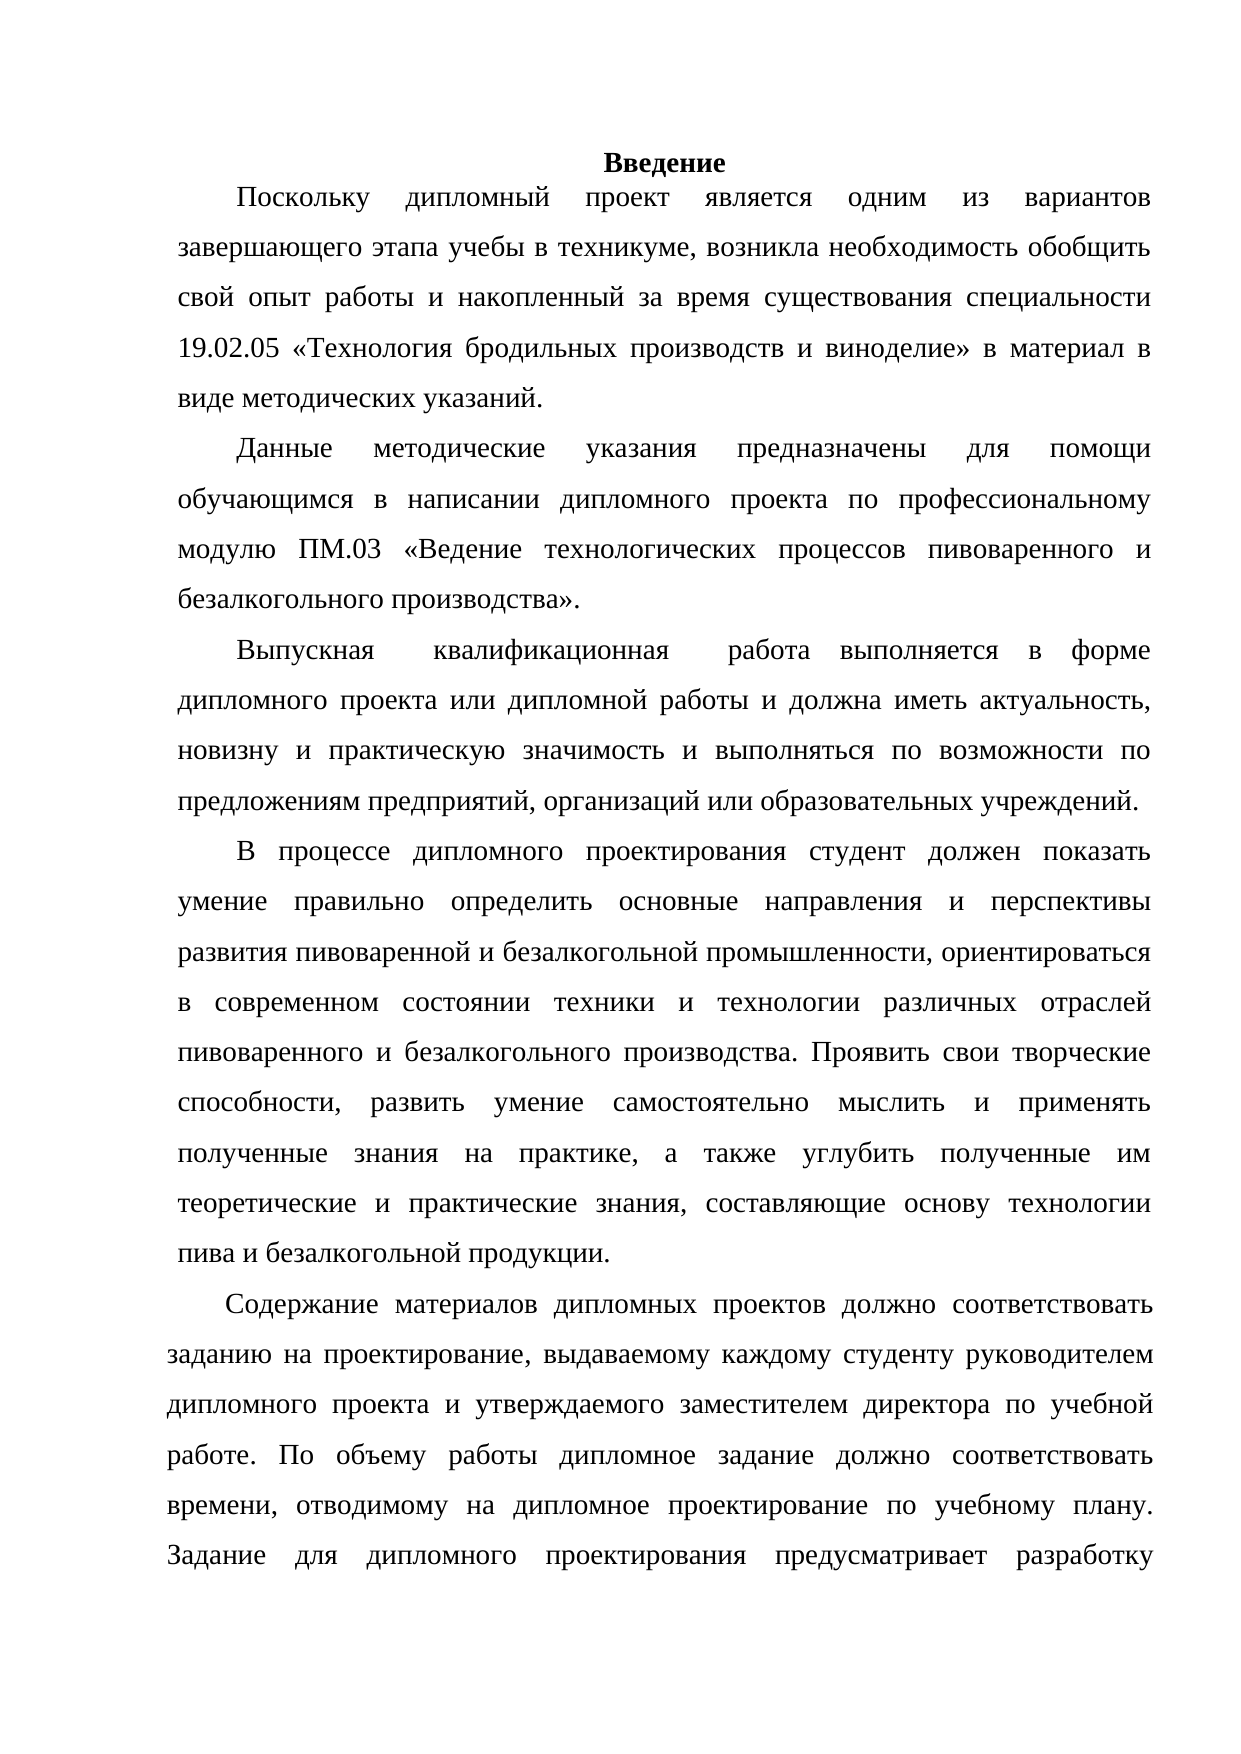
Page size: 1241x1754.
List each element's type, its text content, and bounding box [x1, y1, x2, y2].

subtitle Введение [177, 145, 1152, 179]
text Поскольку дипломный проект является одним из вариантов завершающего этапа учебы в техникуме, возникла необходимость обобщить свой опыт работы и накопленный за время существования специальности 19.02.05 «Технология бродильных производств и виноделие» в материал в виде методических указаний. [177, 179, 1152, 414]
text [167, 1286, 1154, 1571]
text В процессе дипломного проектирования студент должен показать умение правильно определить основные направления и перспективы развития пивоваренной и безалкогольной промышленности, ориентироваться в современном состоянии техники и технологии различных отраслей пивоваренного и безалкогольного производства. Проявить свои творческие способности, развить умение самостоятельно мыслить и применять полученные знания на практике, а также углубить полученные им теоретические и практические знания, составляющие основу технологии пива и безалкогольной продукции. [177, 833, 1152, 1269]
text Выпускная квалификационная работа выполняется в форме дипломного проекта или дипломной работы и должна иметь актуальность, новизну и практическую значимость и выполняться по возможности по предложениям предприятий, организаций или образовательных учреждений. [177, 632, 1152, 816]
text Данные методические указания предназначены для помощи обучающимся в написании дипломного проекта по профессиональному модулю ПМ.03 «Ведение технологических процессов пивоваренного и безалкогольного производства». [177, 431, 1152, 615]
